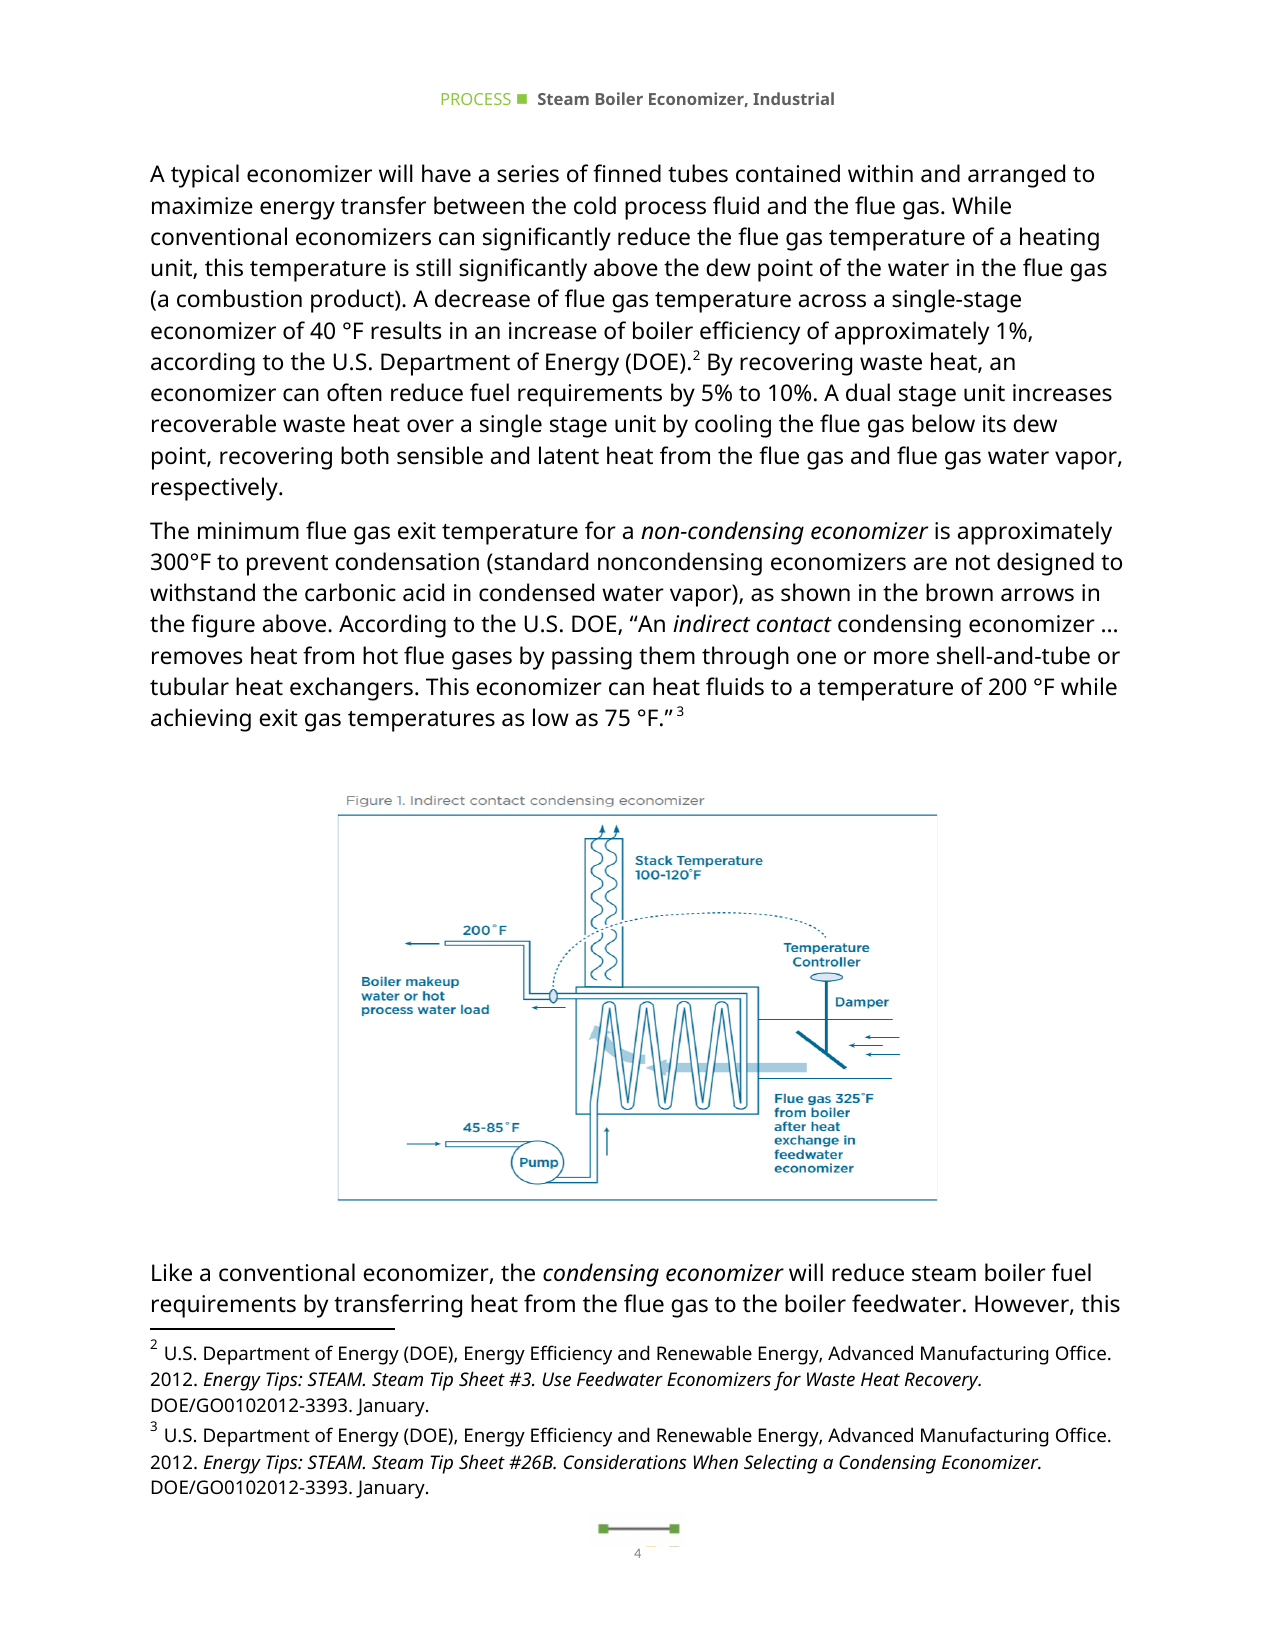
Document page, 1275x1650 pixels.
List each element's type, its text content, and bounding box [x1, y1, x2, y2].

text The minimum flue gas exit temperature for a non-condensing economizer is approximately 300°F to prevent condensation (standard noncondensing economizers are not designed to withstand the carbonic acid in condensed water vapor), as shown in the brown arrows in the figure above. According to the U.S. DOE, “An indirect contact condensing economizer … removes heat from hot flue gases by passing them through one or more shell-and-tube or tubular heat exchangers. This economizer can heat fluids to a temperature of 200 °F while achieving exit gas temperatures as low as 75 °F.” [150, 514, 1125, 733]
picture [589, 1512, 684, 1547]
text A typical economizer will have a series of finned tubes contained within and arranged to maximize energy transfer between the cold process fluid and the flue gas. While conventional economizers can significantly reduce the flue gas temperature of a heating unit, this temperature is still significantly above the dew point of the water in the flue gas (a combustion product). A decrease of flue gas temperature across a single-stage economizer of 40 °F results in an increase of boiler efficiency of approximately 1%, according to the U.S. Department of Energy (DOE). By recovering waste heat, an economizer can often reduce fuel requirements by 5% to 10%. A dual stage unit increases recoverable waste heat over a single stage unit by cooling the flue gas below its dew point, recovering both sensible and latent heat from the flue gas and flue gas water vapor, respectively. [150, 158, 1125, 502]
